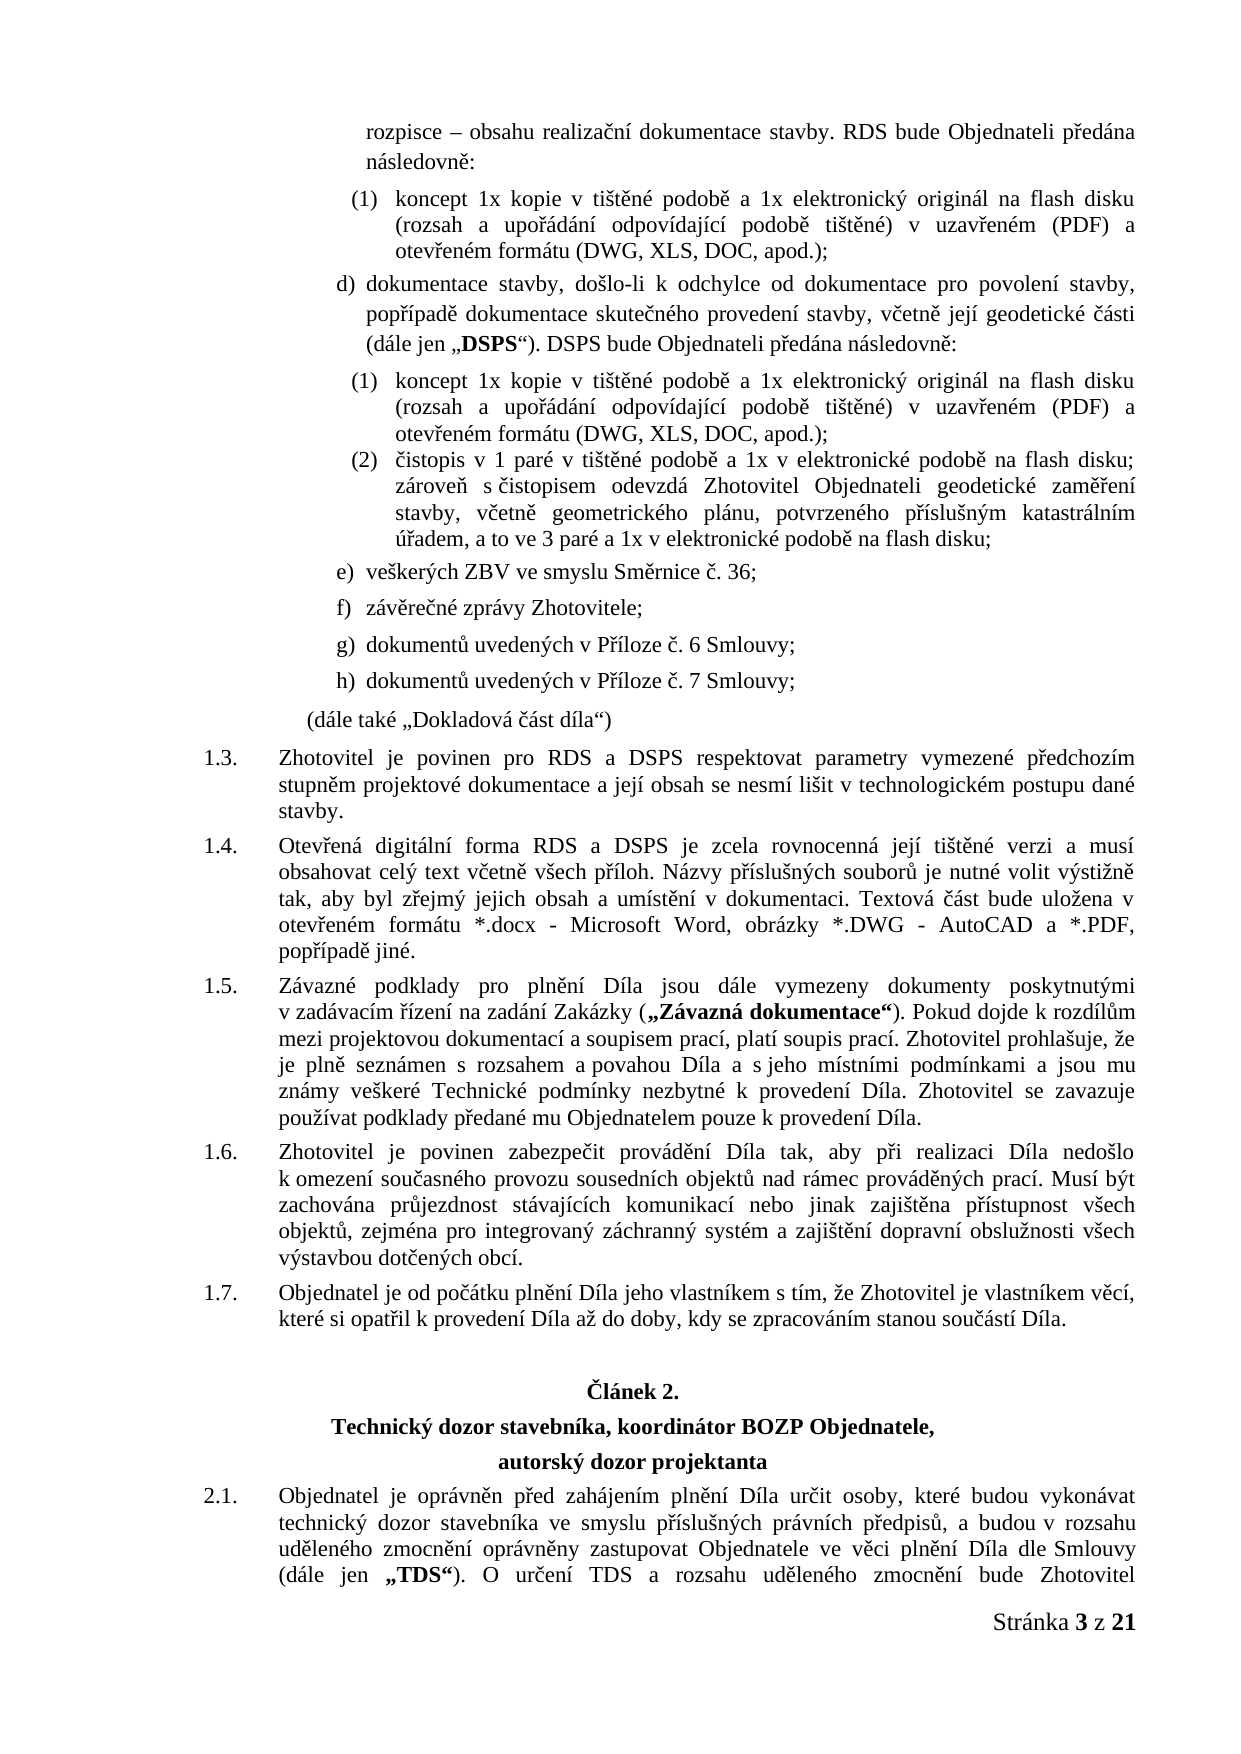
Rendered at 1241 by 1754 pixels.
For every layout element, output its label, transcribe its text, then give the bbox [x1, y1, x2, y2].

subtitle koncept 1x kopie v tištěné podobě a 1x elektronický originál na flash disku (rozsah a upořádání odpovídající podobě tištěné) v uzavřeném (PDF) a otevřeném formátu (DWG, XLS, DOC, apod.); [351, 367, 1136, 446]
subtitle Zhotovitel je povinen pro RDS a DSPS respektovat parametry vymezené předchozím stupněm projektové dokumentace a její obsah se nesmí lišit v technologickém postupu dané stavby. [203, 744, 1136, 823]
subtitle veškerých ZBV ve smyslu Směrnice č. 36; [336, 558, 1136, 584]
subtitle (dále také „Dokladová část díla“) [307, 706, 1136, 732]
subtitle Objednatel je od počátku plnění Díla jeho vlastníkem s tím, že Zhotovitel je vlastníkem věcí, které si opatřil k provedení Díla až do doby, kdy se zpracováním stanou součástí Díla. [203, 1278, 1136, 1331]
subtitle koncept 1x kopie v tištěné podobě a 1x elektronický originál na flash disku (rozsah a upořádání odpovídající podobě tištěné) v uzavřeném (PDF) a otevřeném formátu (DWG, XLS, DOC, apod.); [351, 185, 1136, 264]
subtitle Závazné podklady pro plnění Díla jsou dále vymezeny dokumenty poskytnutými v zadávacím řízení na zadání Zakázky („Závazná dokumentace“). Pokud dojde k rozdílům mezi projektovou dokumentací a soupisem prací, platí soupis prací. Zhotovitel prohlašuje, že je plně seznámen s rozsahem a povahou Díla a s jeho místními podmínkami a jsou mu známy veškeré Technické podmínky nezbytné k provedení Díla. Zhotovitel se zavazuje používat podklady předané mu Objednatelem pouze k provedení Díla. [203, 972, 1136, 1130]
subtitle dokumentace stavby, došlo-li k odchylce od dokumentace pro povolení stavby, popřípadě dokumentace skutečného provedení stavby, včetně její geodetické části (dále jen „DSPS“). DSPS bude Objednateli předána následovně: [336, 270, 1136, 357]
subtitle dokumentů uvedených v Příloze č. 6 Smlouvy; [336, 631, 1136, 657]
subtitle Otevřená digitální forma RDS a DSPS je zcela rovnocenná její tištěné verzi a musí obsahovat celý text včetně všech příloh. Názvy příslušných souborů je nutné volit výstižně tak, aby byl zřejmý jejich obsah a umístění v dokumentaci. Textová část bude uložena v otevřeném formátu *.docx - Microsoft Word, obrázky *.DWG - AutoCAD a *.PDF, popřípadě jiné. [203, 832, 1136, 964]
subtitle čistopis v 1 paré v tištěné podobě a 1x v elektronické podobě na flash disku; zároveň s čistopisem odevzdá Zhotovitel Objednateli geodetické zaměření stavby, včetně geometrického plánu, potvrzeného příslušným katastrálním úřadem, a to ve 3 paré a 1x v elektronické podobě na flash disku; [351, 446, 1136, 551]
text autorský dozor projektanta [129, 1448, 1136, 1474]
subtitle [203, 1482, 1136, 1588]
subtitle Zhotovitel je povinen zabezpečit provádění Díla tak, aby při realizaci Díla nedošlo k omezení současného provozu sousedních objektů nad rámec prováděných prací. Musí být zachována průjezdnost stávajících komunikací nebo jinak zajištěna přístupnost všech objektů, zejména pro integrovaný záchranný systém a zajištění dopravní obslužnosti všech výstavbou dotčených obcí. [203, 1138, 1136, 1270]
subtitle závěrečné zprávy Zhotovitele; [336, 594, 1136, 621]
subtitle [336, 118, 1136, 175]
subtitle dokumentů uvedených v Příloze č. 7 Smlouvy; [336, 667, 1136, 693]
text Technický dozor stavebníka, koordinátor BOZP Objednatele, [129, 1413, 1136, 1439]
